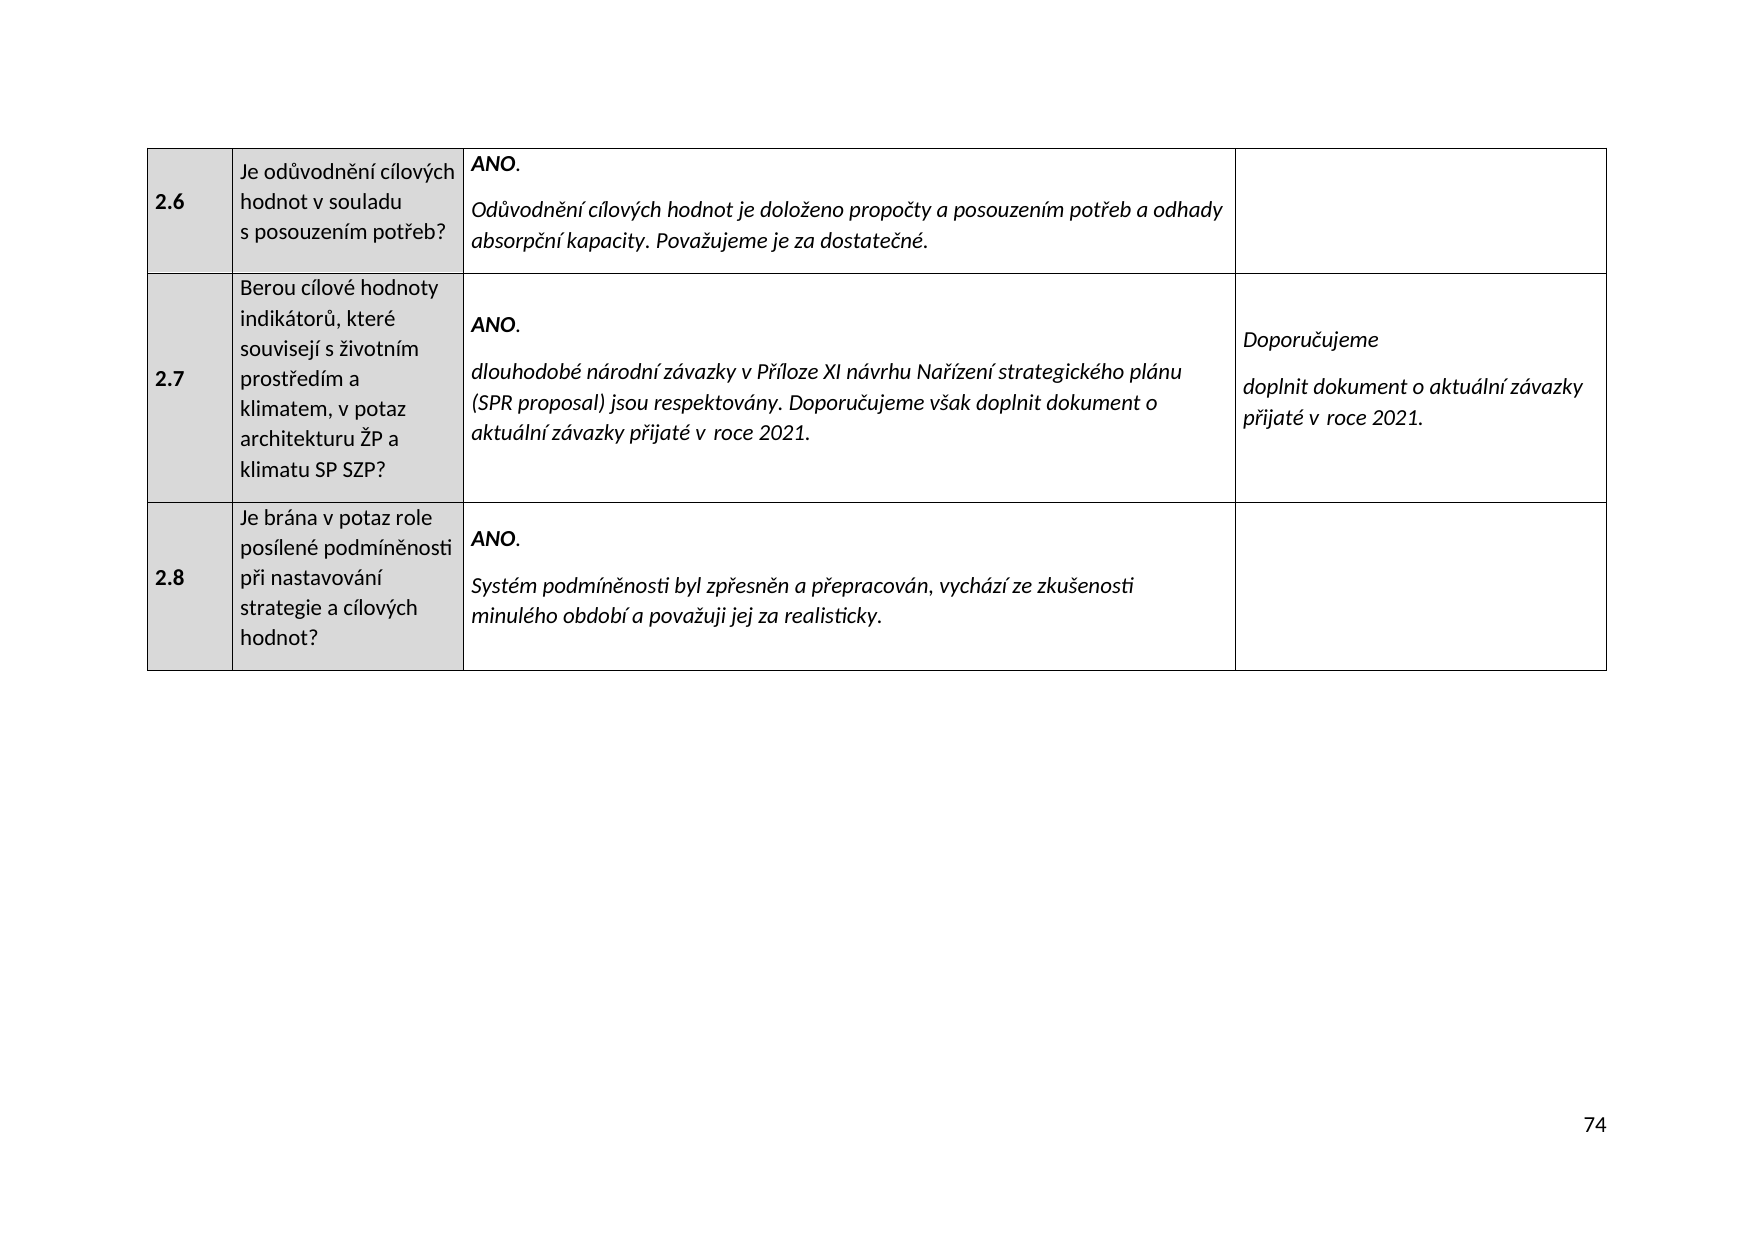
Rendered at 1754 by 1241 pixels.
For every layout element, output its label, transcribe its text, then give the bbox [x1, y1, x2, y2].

table_cell ANO. dlouhodobé národní závazky v Příloze XI návrhu Nařízení strategického plánu (SPR proposal) jsou respektovány. Doporučujeme však doplnit dokument o aktuální závazky přijaté v roce 2021. [464, 274, 1235, 502]
table_cell ANO. Systém podmíněnosti byl zpřesněn a přepracován, vychází ze zkušenosti minulého období a považuji jej za realisticky. [464, 503, 1235, 670]
table_cell [1236, 149, 1606, 272]
table_cell Je brána v potaz role posílené podmíněnosti při nastavování strategie a cílových hodnot? [233, 503, 463, 670]
table_cell 2.8 [148, 503, 232, 670]
table_cell 2.7 [148, 274, 232, 502]
table_cell Je odůvodnění cílových hodnot v souladu s posouzením potřeb? [233, 149, 463, 272]
table_cell ANO. Odůvodnění cílových hodnot je doloženo propočty a posouzením potřeb a odhady absorpční kapacity. Považujeme je za dostatečné. [464, 149, 1235, 272]
table_cell [1236, 503, 1606, 670]
table_cell Doporučujeme doplnit dokument o aktuální závazky přijaté v roce 2021. [1236, 274, 1606, 502]
table_cell 2.6 [148, 149, 232, 272]
table_cell Berou cílové hodnoty indikátorů, které souvisejí s životním prostředím a klimatem, v potaz architekturu ŽP a klimatu SP SZP? [233, 274, 463, 502]
